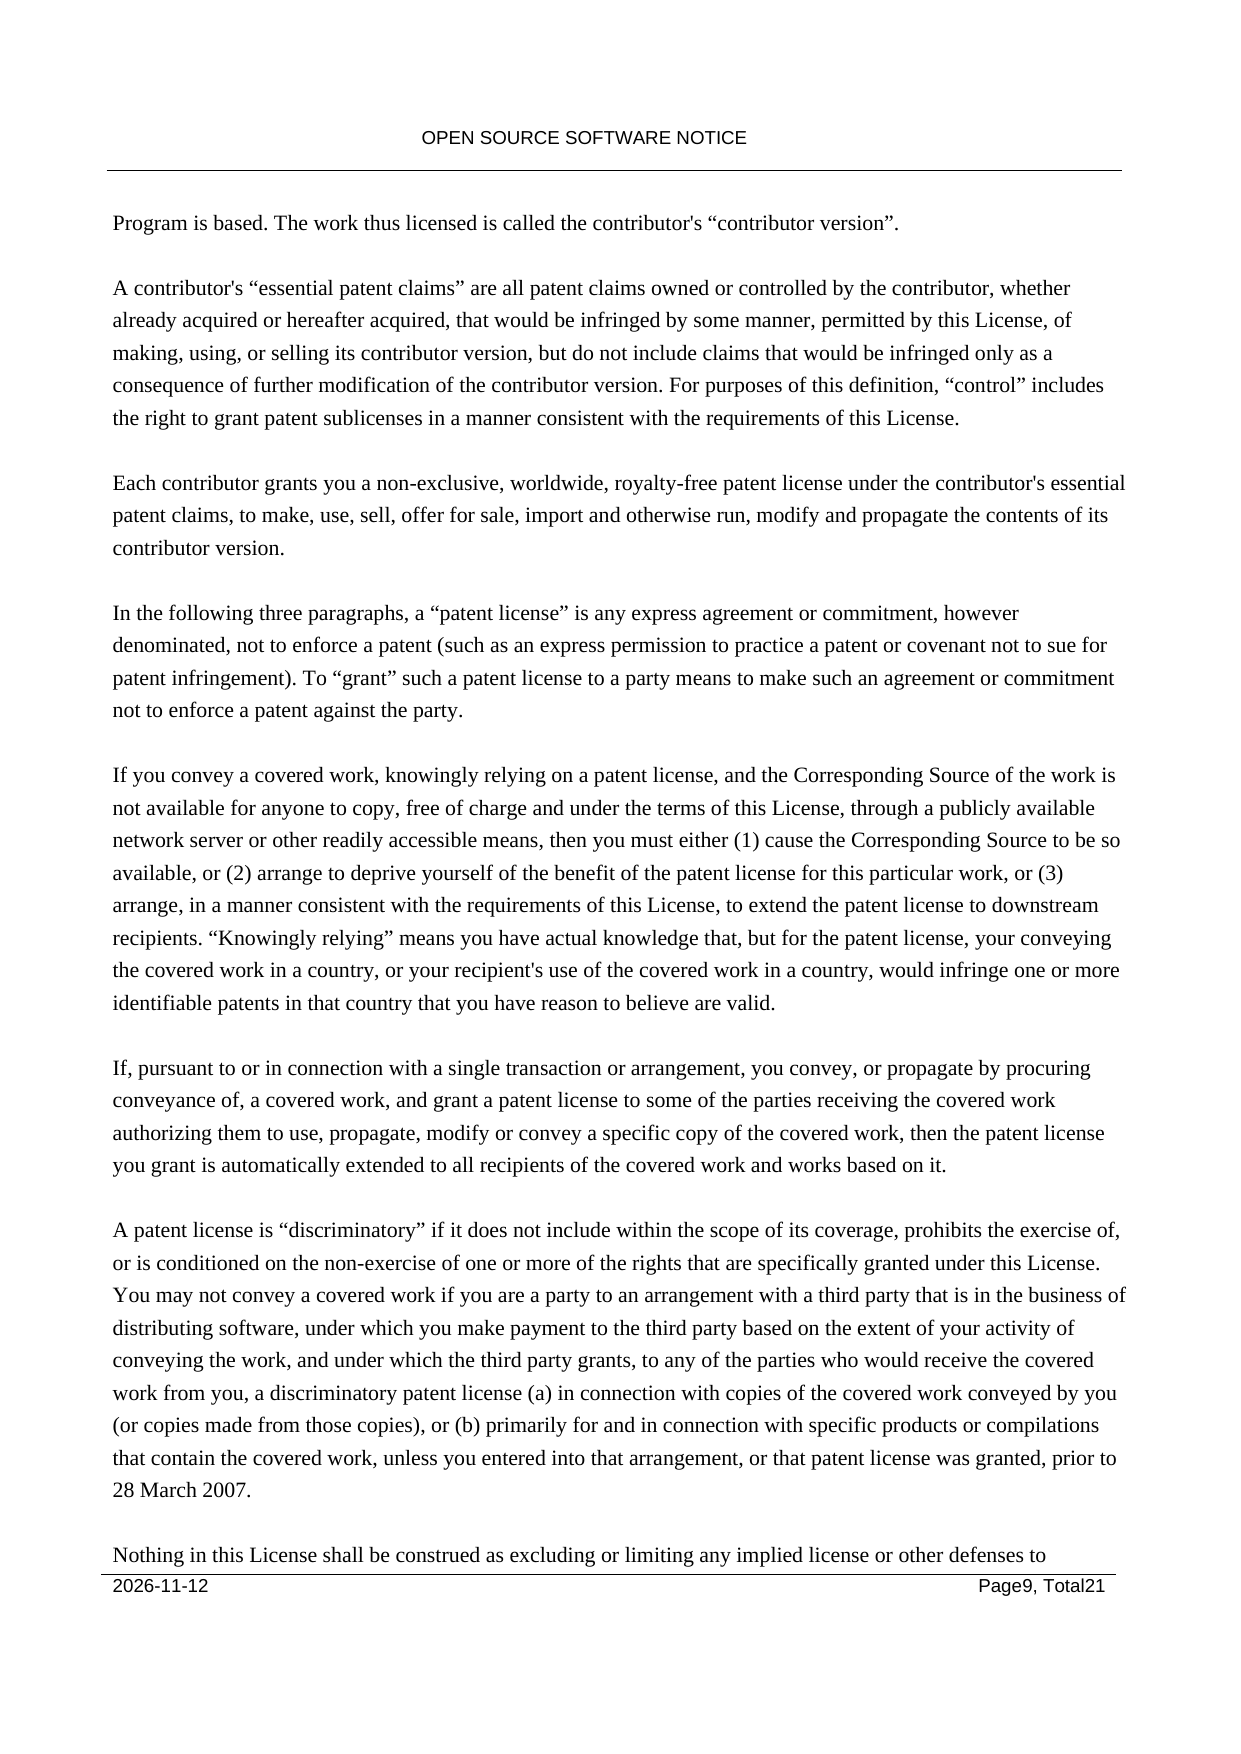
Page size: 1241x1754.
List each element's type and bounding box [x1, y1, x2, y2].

text [112, 206, 1128, 1571]
